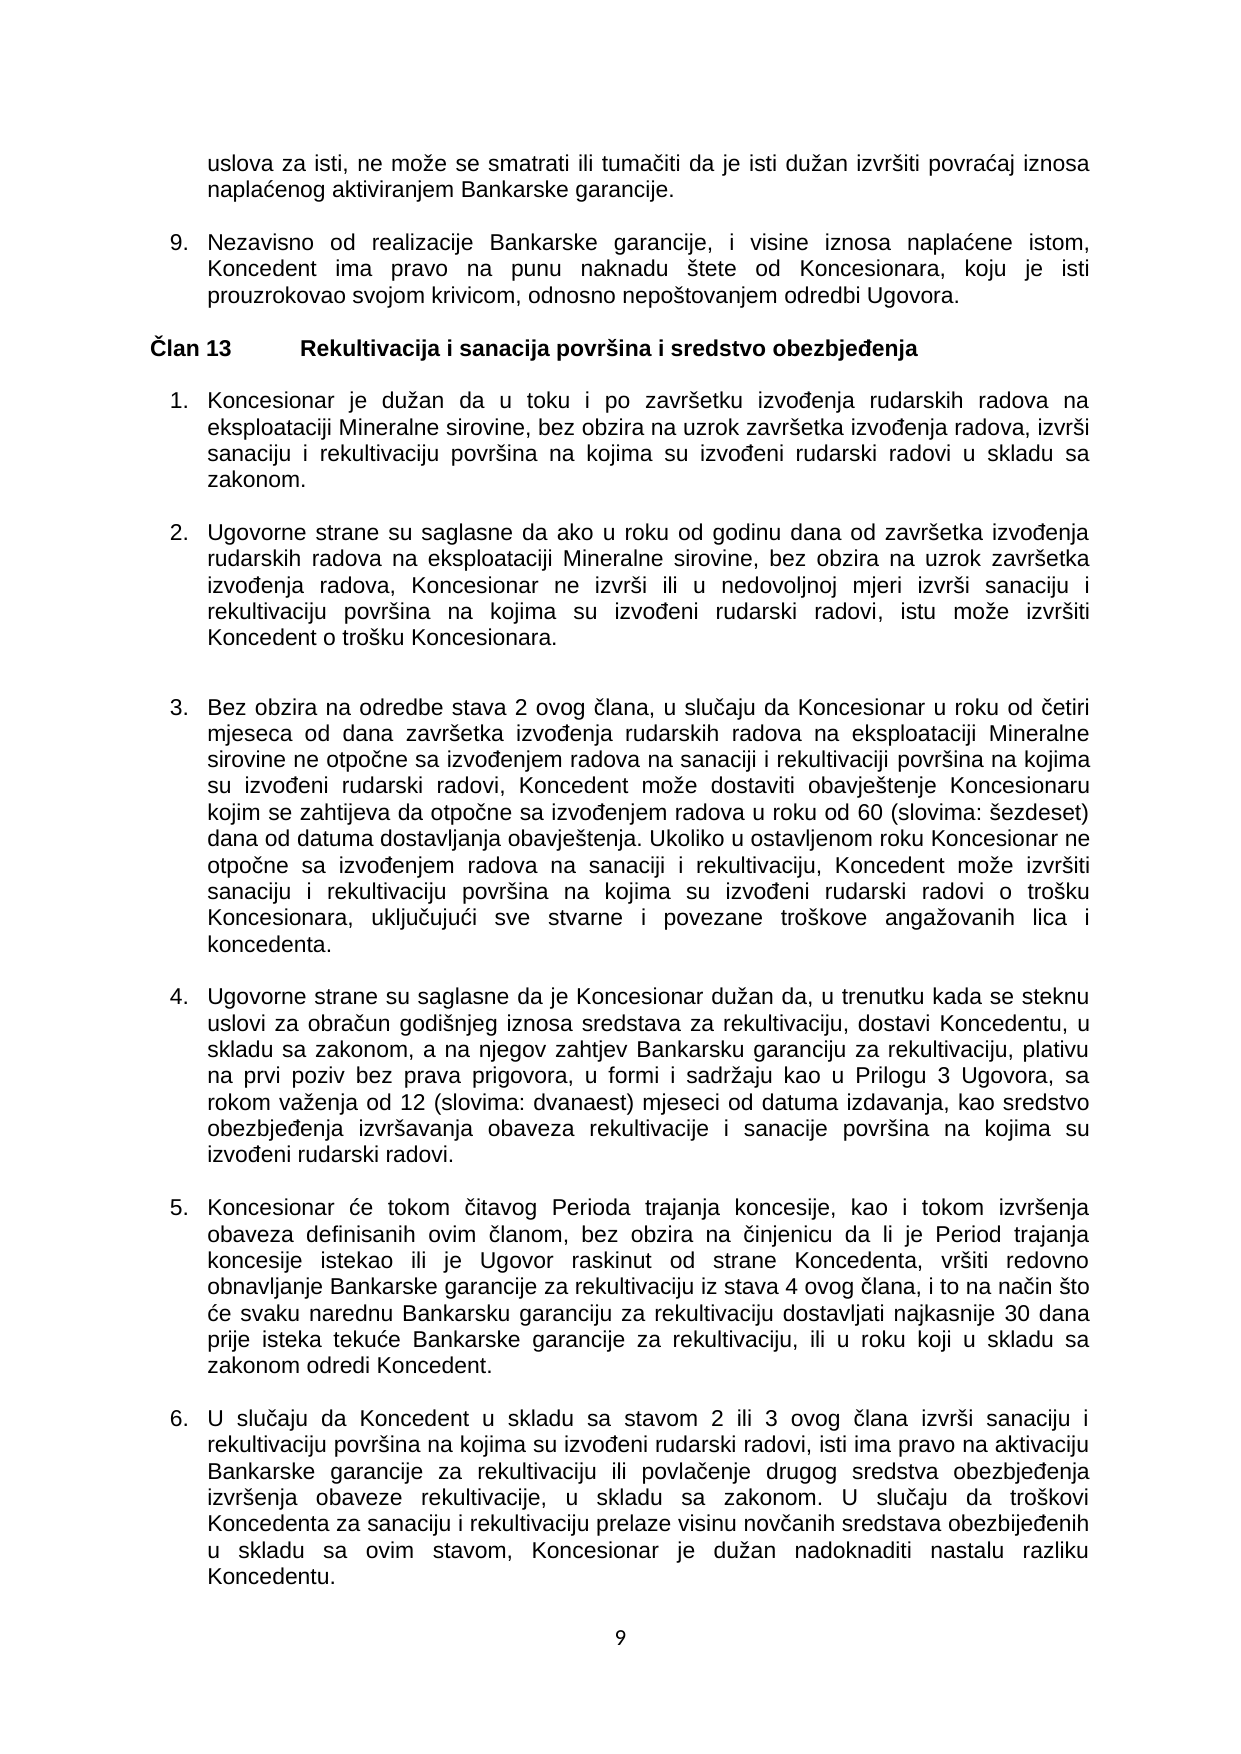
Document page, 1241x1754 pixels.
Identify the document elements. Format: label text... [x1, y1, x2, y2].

list Nezavisno od realizacije Bankarske garancije, i visine iznosa naplaćene istom, Koncedent ima pravo na punu naknadu štete od Koncesionara, koju je isti prouzrokovao svojom krivicom, odnosno nepoštovanjem odredbi Ugovora. [169, 229, 1090, 308]
list Koncesionar će tokom čitavog Perioda trajanja koncesije, kao i tokom izvršenja obaveza definisanih ovim članom, bez obzira na činjenicu da li je Period trajanja koncesije istekao ili je Ugovor raskinut od strane Koncedenta, vršiti redovno obnavljanje Bankarske garancije za rekultivaciju iz stava 4 ovog člana, i to na način što će svaku narednu Bankarsku garanciju za rekultivaciju dostavljati najkasnije 30 dana prije isteka tekuće Bankarske garancije za rekultivaciju, ili u roku koji u skladu sa zakonom odredi Koncedent. [169, 1194, 1090, 1379]
list Ugovorne strane su saglasne da ako u roku od godinu dana od završetka izvođenja rudarskih radova na eksploataciji Mineralne sirovine, bez obzira na uzrok završetka izvođenja radova, Koncesionar ne izvrši ili u nedovoljnoj mjeri izvrši sanaciju i rekultivaciju površina na kojima su izvođeni rudarski radovi, istu može izvršiti Koncedent o trošku Koncesionara. [169, 519, 1090, 651]
list Bez obzira na odredbe stava 2 ovog člana, u slučaju da Koncesionar u roku od četiri mjeseca od dana završetka izvođenja rudarskih radova na eksploataciji Mineralne sirovine ne otpočne sa izvođenjem radova na sanaciji i rekultivaciji površina na kojima su izvođeni rudarski radovi, Koncedent može dostaviti obavještenje Koncesionaru kojim se zahtijeva da otpočne sa izvođenjem radova u roku od 60 (slovima: šezdeset) dana od datuma dostavljanja obavještenja. Ukoliko u ostavljenom roku Koncesionar ne otpočne sa izvođenjem radova na sanaciji i rekultivaciju, Koncedent može izvršiti sanaciju i rekultivaciju površina na kojima su izvođeni rudarski radovi o trošku Koncesionara, uključujući sve stvarne i povezane troškove angažovanih lica i koncedenta. [169, 693, 1090, 957]
list Ugovorne strane su saglasne da je Koncesionar dužan da, u trenutku kada se steknu uslovi za obračun godišnjeg iznosa sredstava za rekultivaciju, dostavi Koncedentu, u skladu sa zakonom, a na njegov zahtjev Bankarsku garanciju za rekultivaciju, plativu na prvi poziv bez prava prigovora, u formi i sadržaju kao u Prilogu 3 Ugovora, sa rokom važenja od 12 (slovima: dvanaest) mjeseci od datuma izdavanja, kao sredstvo obezbjeđenja izvršavanja obaveza rekultivacije i sanacije površina na kojima su izvođeni rudarski radovi. [169, 983, 1090, 1168]
list Koncesionar je dužan da u toku i po završetku izvođenja rudarskih radova na eksploataciji Mineralne sirovine, bez obzira na uzrok završetka izvođenja radova, izvrši sanaciju i rekultivaciju površina na kojima su izvođeni rudarski radovi u skladu sa zakonom. [169, 387, 1090, 493]
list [169, 150, 1090, 203]
list U slučaju da Koncedent u skladu sa stavom 2 ili 3 ovog člana izvrši sanaciju i rekultivaciju površina na kojima su izvođeni rudarski radovi, isti ima pravo na aktivaciju Bankarske garancije za rekultivaciju ili povlačenje drugog sredstva obezbjeđenja izvršenja obaveze rekultivacije, u skladu sa zakonom. U slučaju da troškovi Koncedenta za sanaciju i rekultivaciju prelaze visinu novčanih sredstava obezbijeđenih u skladu sa ovim stavom, Koncesionar je dužan nadoknaditi nastalu razliku Koncedentu. [169, 1405, 1090, 1589]
list Rekultivacija i sanacija površina i sredstvo obezbjeđenja [150, 334, 1090, 361]
